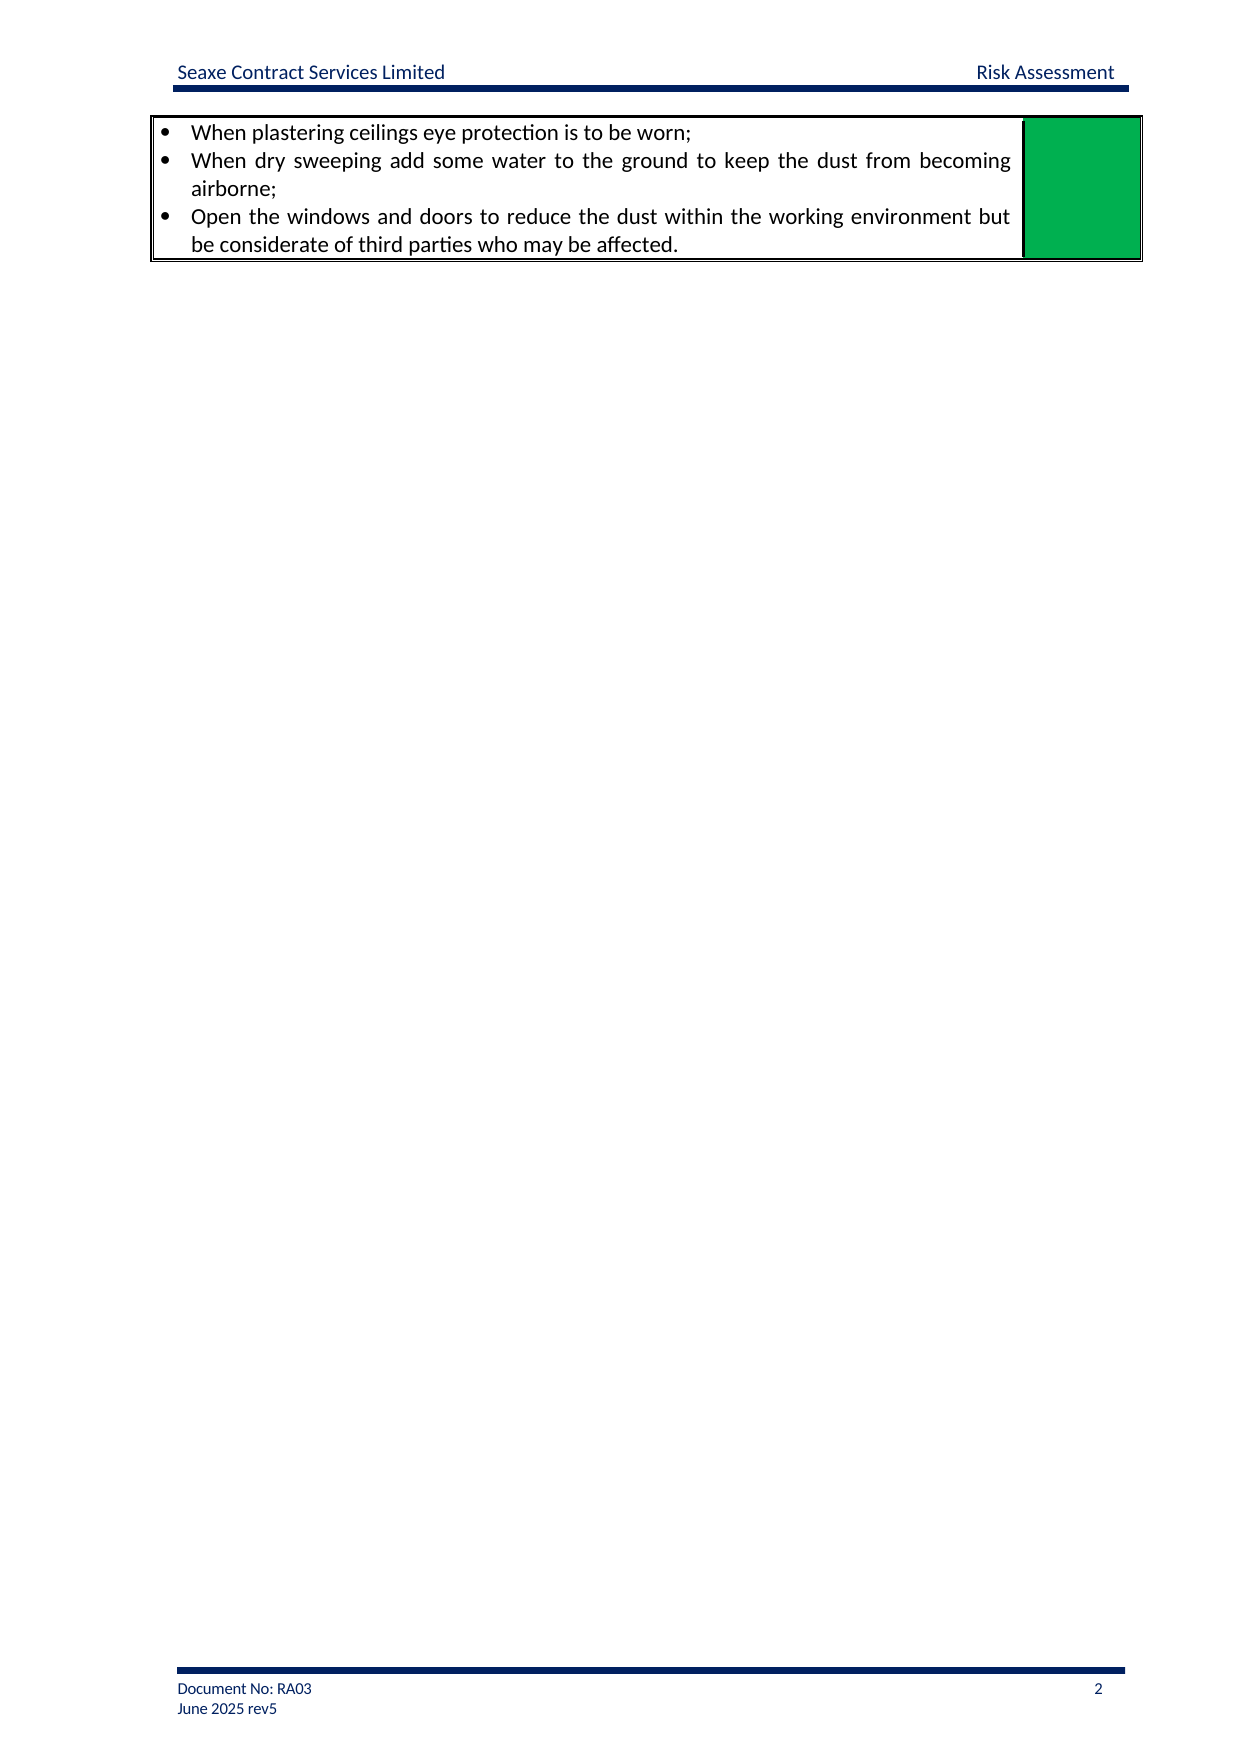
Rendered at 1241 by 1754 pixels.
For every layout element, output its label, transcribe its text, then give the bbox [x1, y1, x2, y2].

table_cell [154, 118, 1023, 258]
table_cell Low (2) [1023, 118, 1140, 258]
